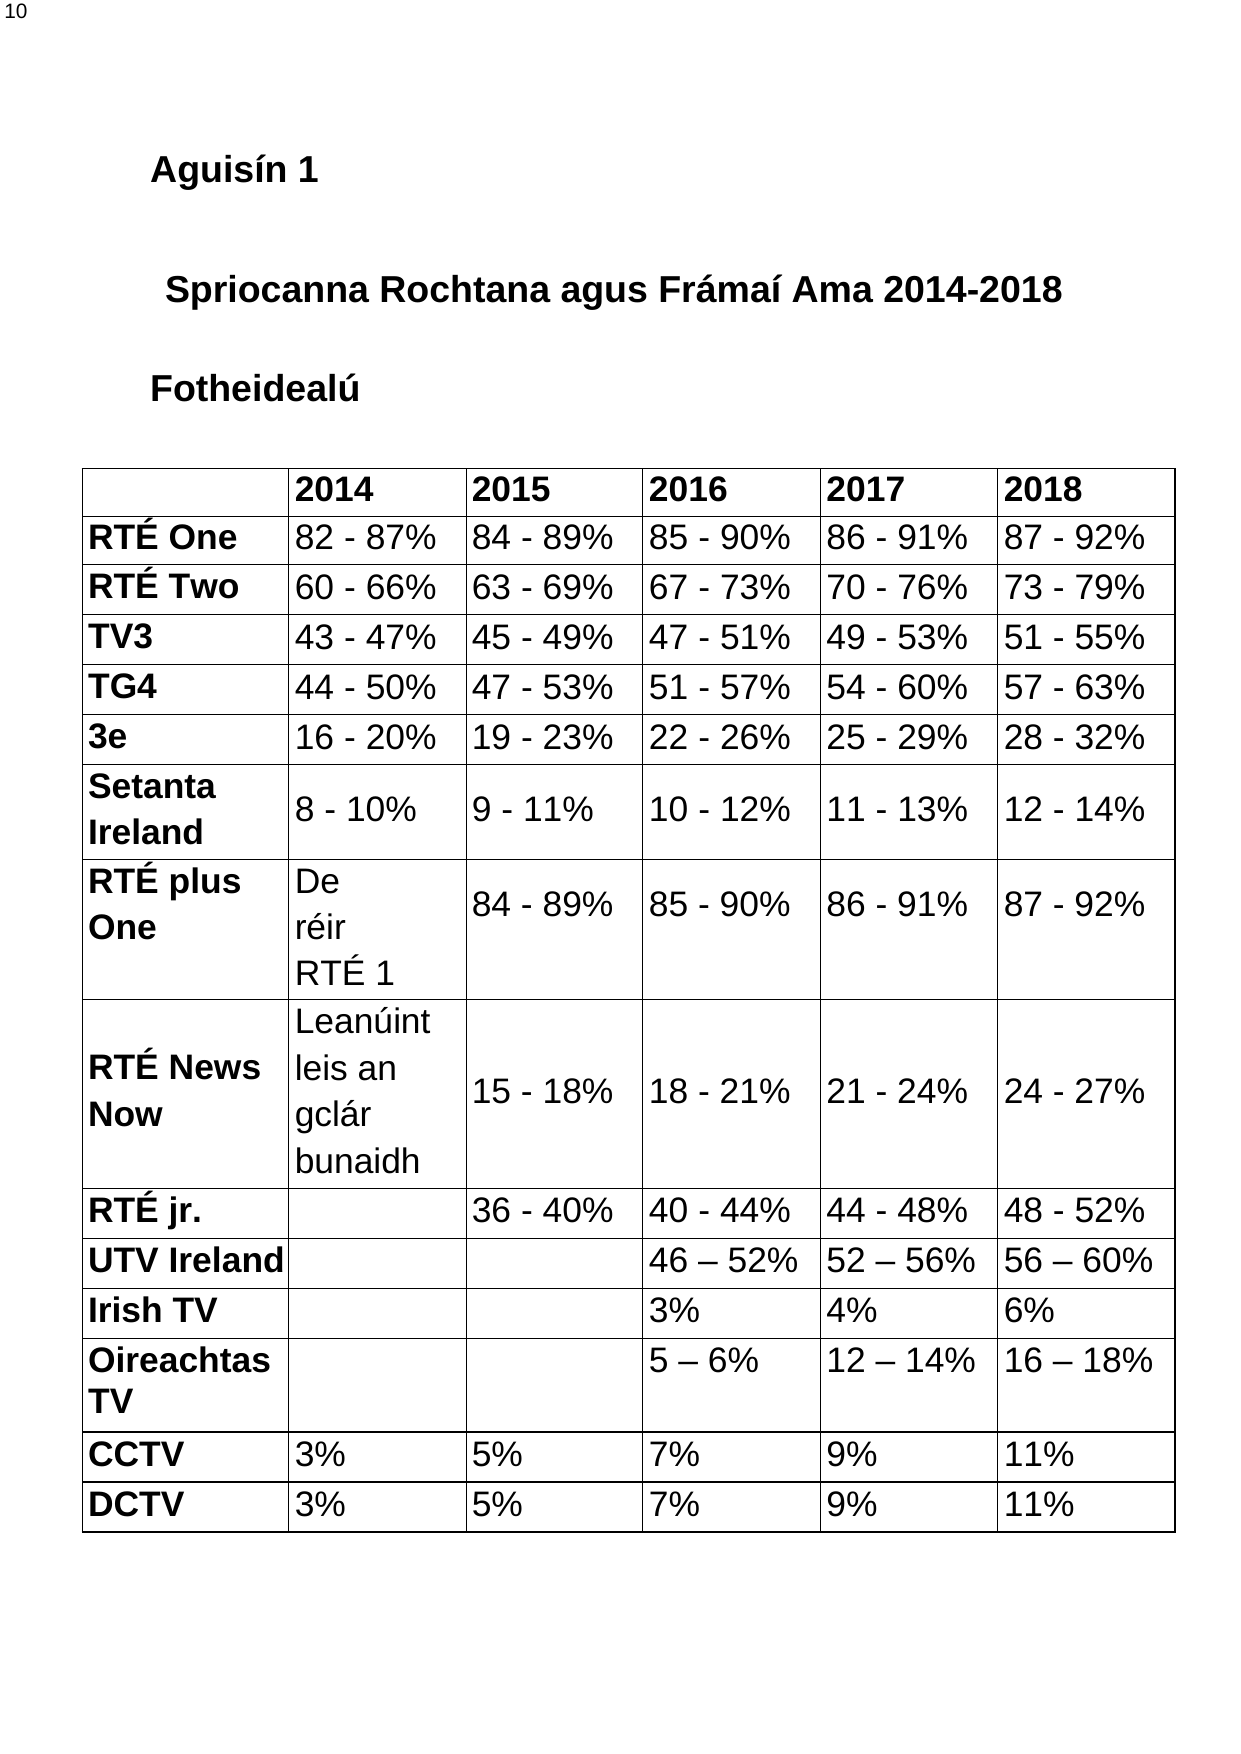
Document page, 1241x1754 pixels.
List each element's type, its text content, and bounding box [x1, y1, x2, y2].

table_cell 25 - 29% [821, 715, 997, 764]
table_cell Oireachtas TV [83, 1339, 288, 1431]
table_cell 21 - 24% [821, 1000, 997, 1187]
table_header 2014 [289, 469, 466, 516]
table_cell CCTV [83, 1433, 288, 1481]
table_cell Setanta Ireland [83, 765, 288, 859]
table_cell 54 - 60% [821, 665, 997, 714]
table_cell 60 - 66% [289, 565, 466, 614]
table_cell 47 - 51% [643, 615, 820, 664]
table_cell 48 - 52% [998, 1189, 1174, 1237]
table_cell 86 - 91% [821, 517, 997, 564]
table_cell 47 - 53% [467, 665, 642, 714]
table_cell 43 - 47% [289, 615, 466, 664]
table_cell 44 - 48% [821, 1189, 997, 1237]
table_cell De réir RTÉ 1 [289, 860, 466, 999]
table_cell 15 - 18% [467, 1000, 642, 1187]
table_cell 49 - 53% [821, 615, 997, 664]
table_cell 3% [289, 1433, 466, 1481]
table_cell 56 – 60% [998, 1239, 1174, 1288]
table_cell 5 – 6% [643, 1339, 820, 1431]
table_cell 85 - 90% [643, 517, 820, 564]
table_cell 3% [289, 1483, 466, 1531]
table_cell 84 - 89% [467, 860, 642, 999]
table_cell TV3 [83, 615, 288, 664]
table_cell 4% [821, 1289, 997, 1338]
table_cell [467, 1239, 642, 1288]
table_header 2015 [467, 469, 642, 516]
table_cell Leanúint leis an gclár bunaidh [289, 1000, 466, 1187]
table_cell 86 - 91% [821, 860, 997, 999]
table_cell 28 - 32% [998, 715, 1174, 764]
table_cell 11 - 13% [821, 765, 997, 859]
table_cell [467, 1289, 642, 1338]
table_cell 16 – 18% [998, 1339, 1174, 1431]
table_header 2017 [821, 469, 997, 516]
table_cell 5% [467, 1433, 642, 1481]
subtitle Aguisín 1 [150, 147, 1186, 191]
table_cell 9% [821, 1433, 997, 1481]
table_cell 22 - 26% [643, 715, 820, 764]
table_header 2016 [643, 469, 820, 516]
table_cell RTÉ plus One [83, 860, 288, 999]
table_cell 8 - 10% [289, 765, 466, 859]
table_cell Irish TV [83, 1289, 288, 1338]
table_cell 57 - 63% [998, 665, 1174, 714]
table_cell 85 - 90% [643, 860, 820, 999]
table_cell 36 - 40% [467, 1189, 642, 1237]
table_cell 87 - 92% [998, 517, 1174, 564]
table_cell 19 - 23% [467, 715, 642, 764]
table_cell 63 - 69% [467, 565, 642, 614]
table_cell [289, 1339, 466, 1431]
table_cell 84 - 89% [467, 517, 642, 564]
table_cell 51 - 55% [998, 615, 1174, 664]
table_cell 51 - 57% [643, 665, 820, 714]
table_cell 24 - 27% [998, 1000, 1174, 1187]
table_cell 82 - 87% [289, 517, 466, 564]
table_cell 7% [643, 1483, 820, 1531]
text Spriocanna Rochtana agus Frámaí Ama 2014-2018 Fotheidealú [150, 267, 1068, 410]
table_cell RTÉ One [83, 517, 288, 564]
table_cell 3% [643, 1289, 820, 1338]
table_cell UTV Ireland [83, 1239, 288, 1288]
table_cell TG4 [83, 665, 288, 714]
table_cell 18 - 21% [643, 1000, 820, 1187]
table_cell 12 - 14% [998, 765, 1174, 859]
table_cell 5% [467, 1483, 642, 1531]
table_cell 3e [83, 715, 288, 764]
table_cell 70 - 76% [821, 565, 997, 614]
table_cell 12 – 14% [821, 1339, 997, 1431]
table_cell 7% [643, 1433, 820, 1481]
table_cell 46 – 52% [643, 1239, 820, 1288]
table_cell 9 - 11% [467, 765, 642, 859]
table_cell 87 - 92% [998, 860, 1174, 999]
table_cell RTÉ jr. [83, 1189, 288, 1237]
table_cell 16 - 20% [289, 715, 466, 764]
table_cell 11% [998, 1433, 1174, 1481]
table_cell 10 - 12% [643, 765, 820, 859]
table_cell [289, 1289, 466, 1338]
table_cell 9% [821, 1483, 997, 1531]
table_cell [289, 1189, 466, 1237]
table_header 2018 [998, 469, 1174, 516]
table_cell 52 – 56% [821, 1239, 997, 1288]
table_cell 11% [998, 1483, 1174, 1531]
table_cell DCTV [83, 1483, 288, 1531]
table_cell RTÉ News Now [83, 1000, 288, 1187]
table_cell 6% [998, 1289, 1174, 1338]
table_cell 73 - 79% [998, 565, 1174, 614]
table_cell 40 - 44% [643, 1189, 820, 1237]
table_cell RTÉ Two [83, 565, 288, 614]
table_cell [467, 1339, 642, 1431]
table_cell 44 - 50% [289, 665, 466, 714]
table_cell [289, 1239, 466, 1288]
table_header [83, 469, 288, 516]
table_cell 45 - 49% [467, 615, 642, 664]
table_cell 67 - 73% [643, 565, 820, 614]
